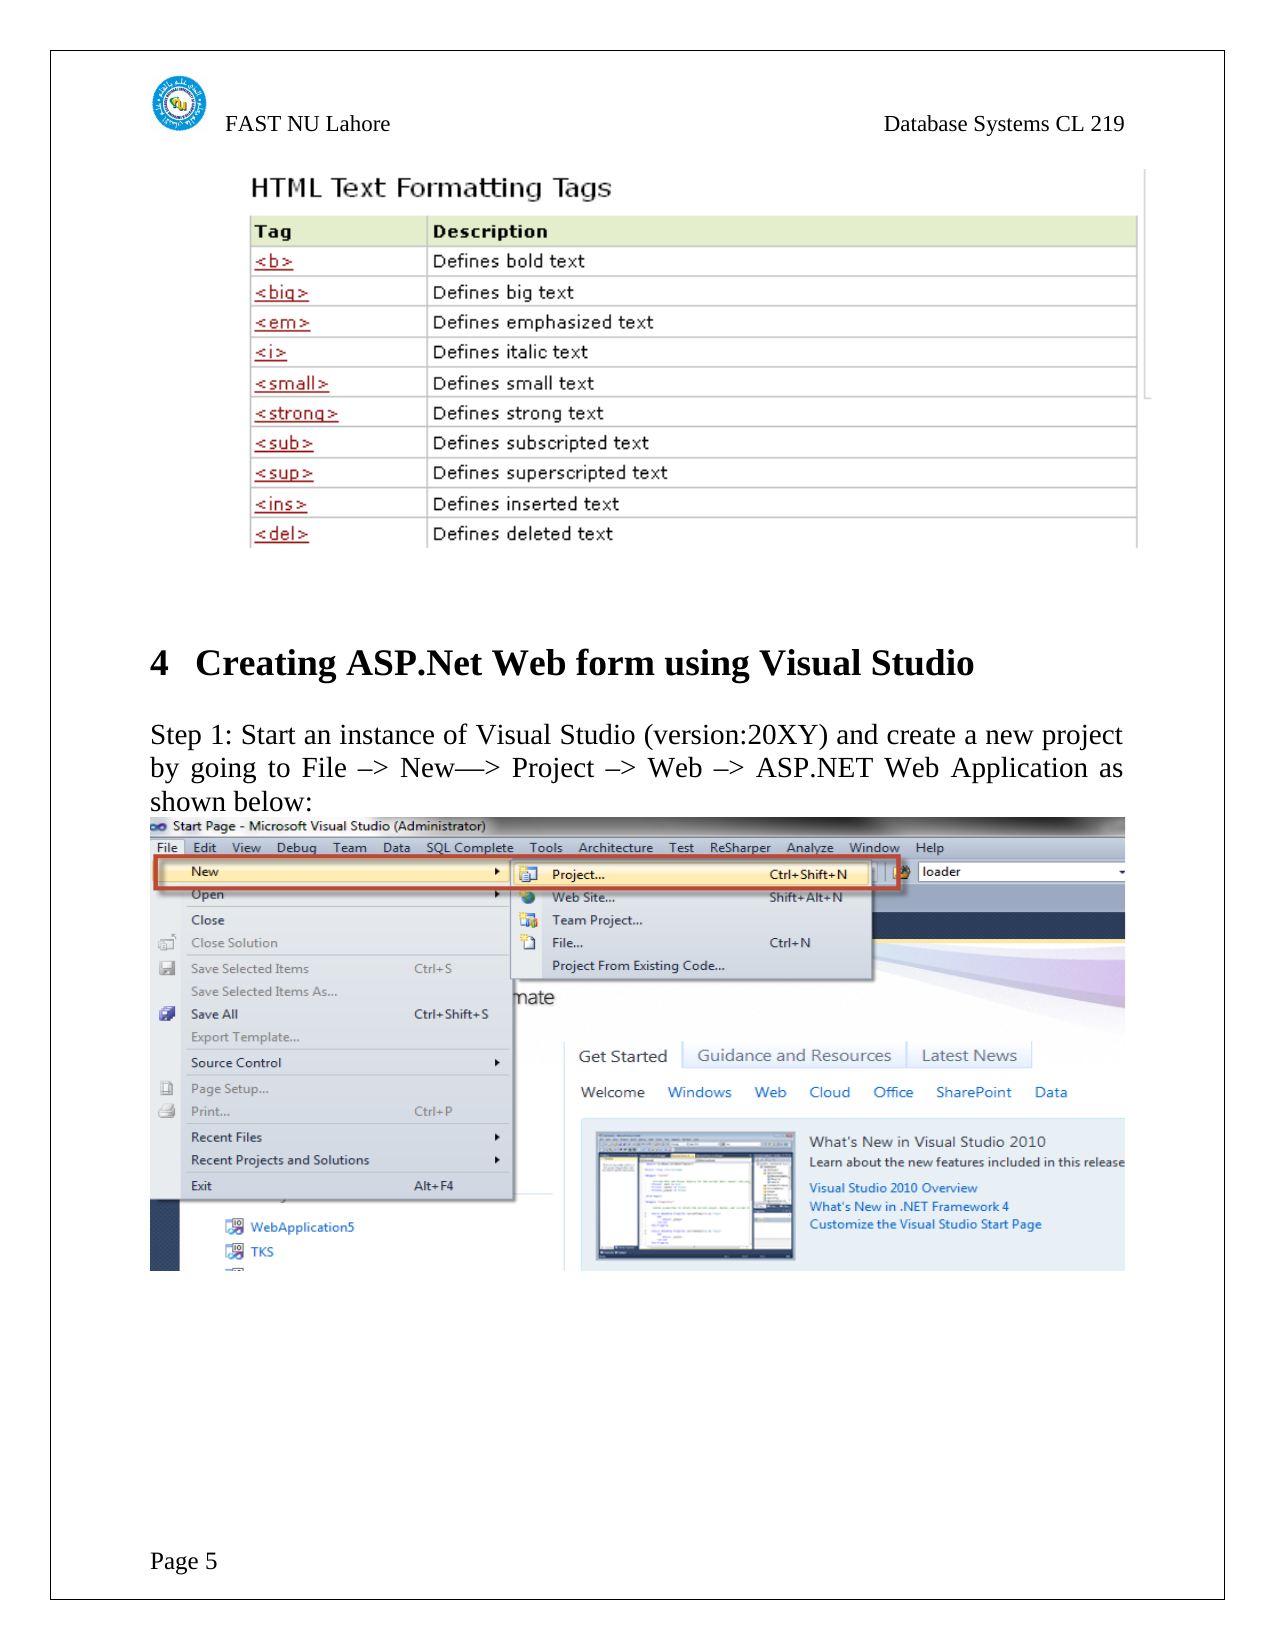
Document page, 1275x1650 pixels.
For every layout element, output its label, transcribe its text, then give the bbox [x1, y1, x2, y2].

subtitle Creating ASP.Net Web form using Visual Studio [150, 640, 1125, 683]
text Step 1: Start an instance of Visual Studio (version:20XY) and create a new project by going to File –> New—> Project –> Web –> ASP.NET Web Application as shown below: [150, 717, 1125, 817]
picture [150, 75, 208, 132]
picture [150, 817, 1125, 1271]
picture [225, 169, 1152, 556]
